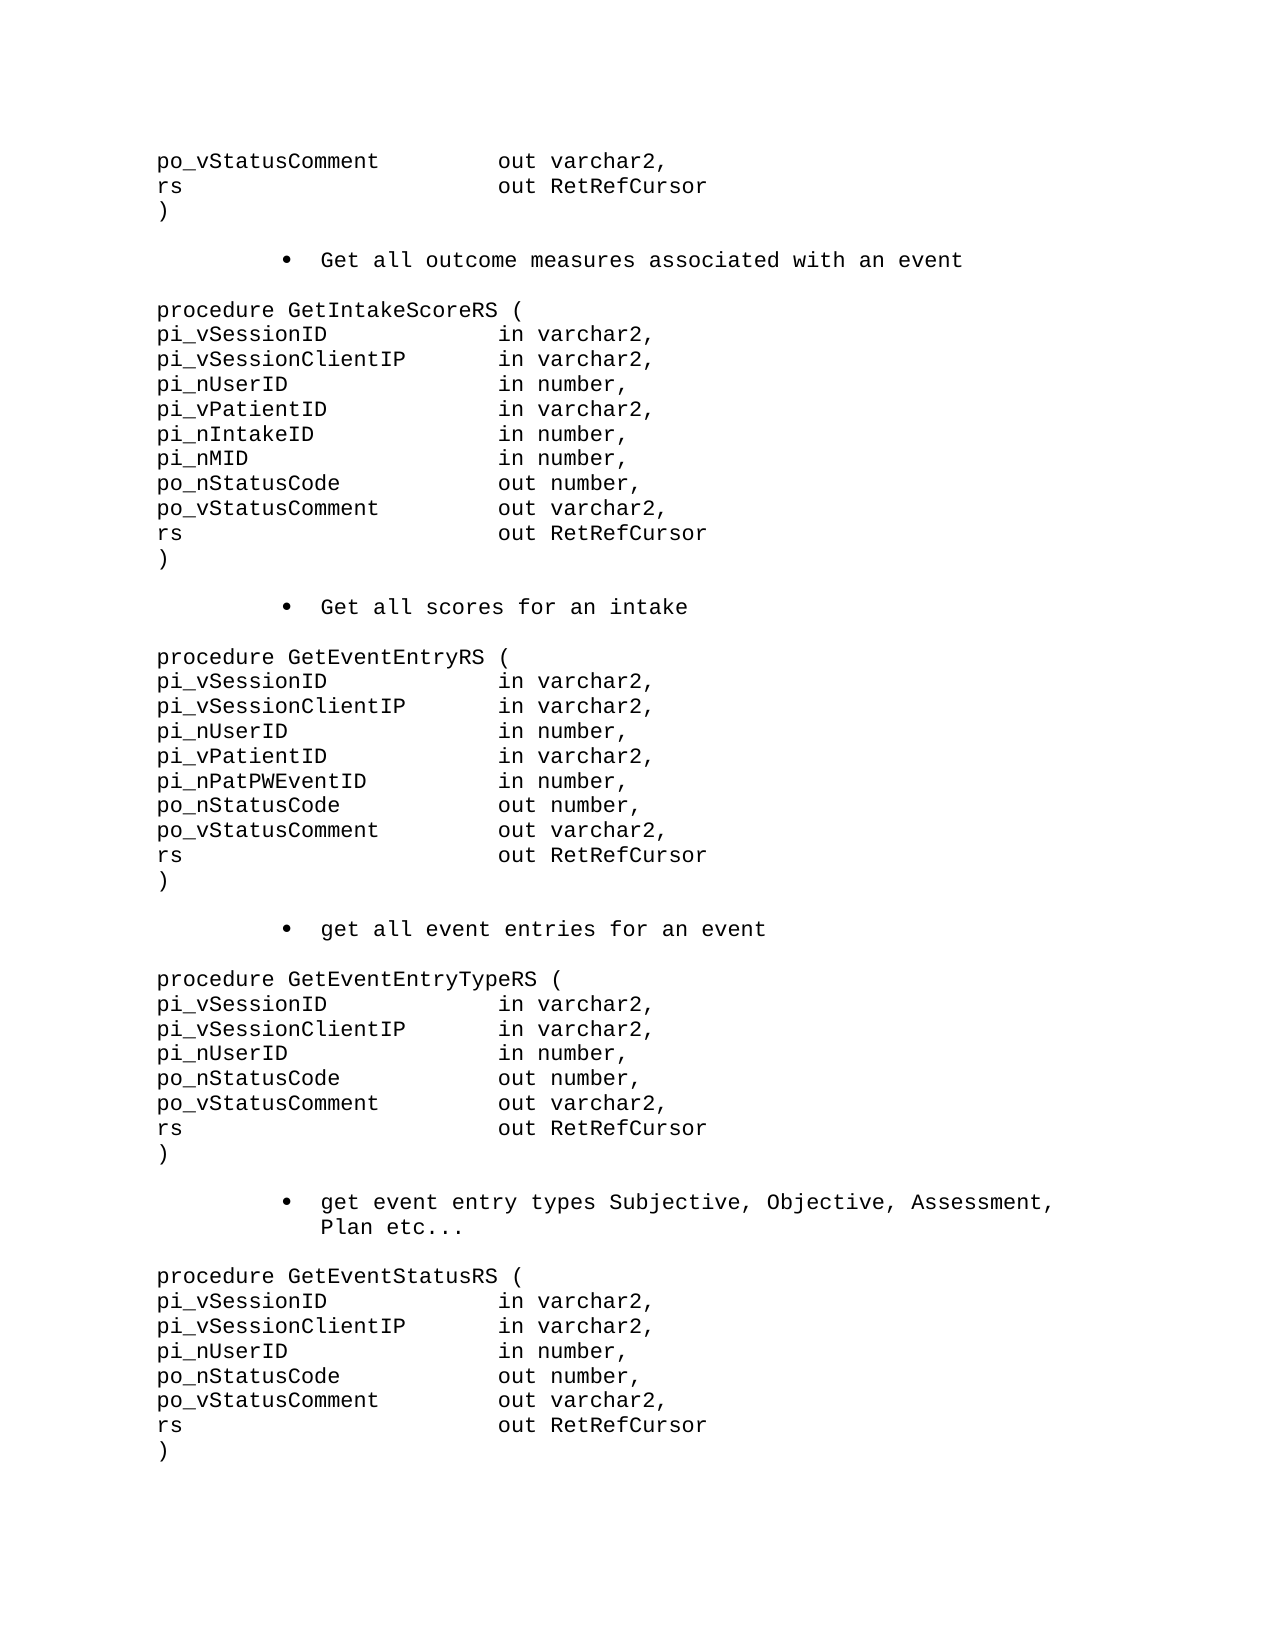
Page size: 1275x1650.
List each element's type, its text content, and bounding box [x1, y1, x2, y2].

text pi_nIntakeID in number, [156, 423, 1118, 447]
list get event entry types Subjective, Objective, Assessment, Plan etc... [283, 1191, 1118, 1241]
text po_vStatusComment out varchar2, [156, 497, 1118, 522]
text po_vStatusComment out varchar2, [156, 1092, 1118, 1117]
text pi_nUserID in number, [156, 1340, 1118, 1365]
text ) [156, 869, 1118, 894]
text po_vStatusComment out varchar2, [156, 150, 1118, 175]
text po_nStatusCode out number, [156, 1067, 1118, 1092]
text pi_nUserID in number, [156, 720, 1118, 745]
text pi_vSessionClientIP in varchar2, [156, 1018, 1118, 1042]
text pi_vSessionID in varchar2, [156, 671, 1118, 695]
text procedure GetEventEntryRS ( [156, 646, 1118, 671]
text po_nStatusCode out number, [156, 472, 1118, 497]
text pi_vSessionID in varchar2, [156, 993, 1118, 1018]
text pi_nPatPWEventID in number, [156, 770, 1118, 794]
text rs out RetRefCursor [156, 522, 1118, 547]
text ) [156, 1439, 1118, 1464]
text po_nStatusCode out number, [156, 794, 1118, 819]
text rs out RetRefCursor [156, 1117, 1118, 1142]
text ) [156, 199, 1118, 224]
text pi_nMID in number, [156, 447, 1118, 472]
text rs out RetRefCursor [156, 1414, 1118, 1439]
list Get all outcome measures associated with an event [283, 249, 1118, 274]
text ) [156, 1142, 1118, 1166]
text po_vStatusComment out varchar2, [156, 819, 1118, 844]
text po_vStatusComment out varchar2, [156, 1389, 1118, 1414]
list Get all scores for an intake [283, 596, 1118, 621]
text pi_vPatientID in varchar2, [156, 745, 1118, 770]
text procedure GetIntakeScoreRS ( [156, 299, 1118, 323]
text rs out RetRefCursor [156, 175, 1118, 199]
text procedure GetEventStatusRS ( [156, 1266, 1118, 1290]
text pi_vSessionClientIP in varchar2, [156, 1315, 1118, 1340]
text ) [156, 547, 1118, 571]
text pi_vSessionClientIP in varchar2, [156, 348, 1118, 373]
text pi_vSessionClientIP in varchar2, [156, 695, 1118, 720]
text pi_nUserID in number, [156, 373, 1118, 398]
text rs out RetRefCursor [156, 844, 1118, 869]
text po_nStatusCode out number, [156, 1365, 1118, 1389]
text pi_vSessionID in varchar2, [156, 323, 1118, 348]
text pi_nUserID in number, [156, 1042, 1118, 1067]
text pi_vSessionID in varchar2, [156, 1290, 1118, 1315]
list get all event entries for an event [283, 918, 1118, 943]
text pi_vPatientID in varchar2, [156, 398, 1118, 423]
text procedure GetEventEntryTypeRS ( [156, 968, 1118, 993]
